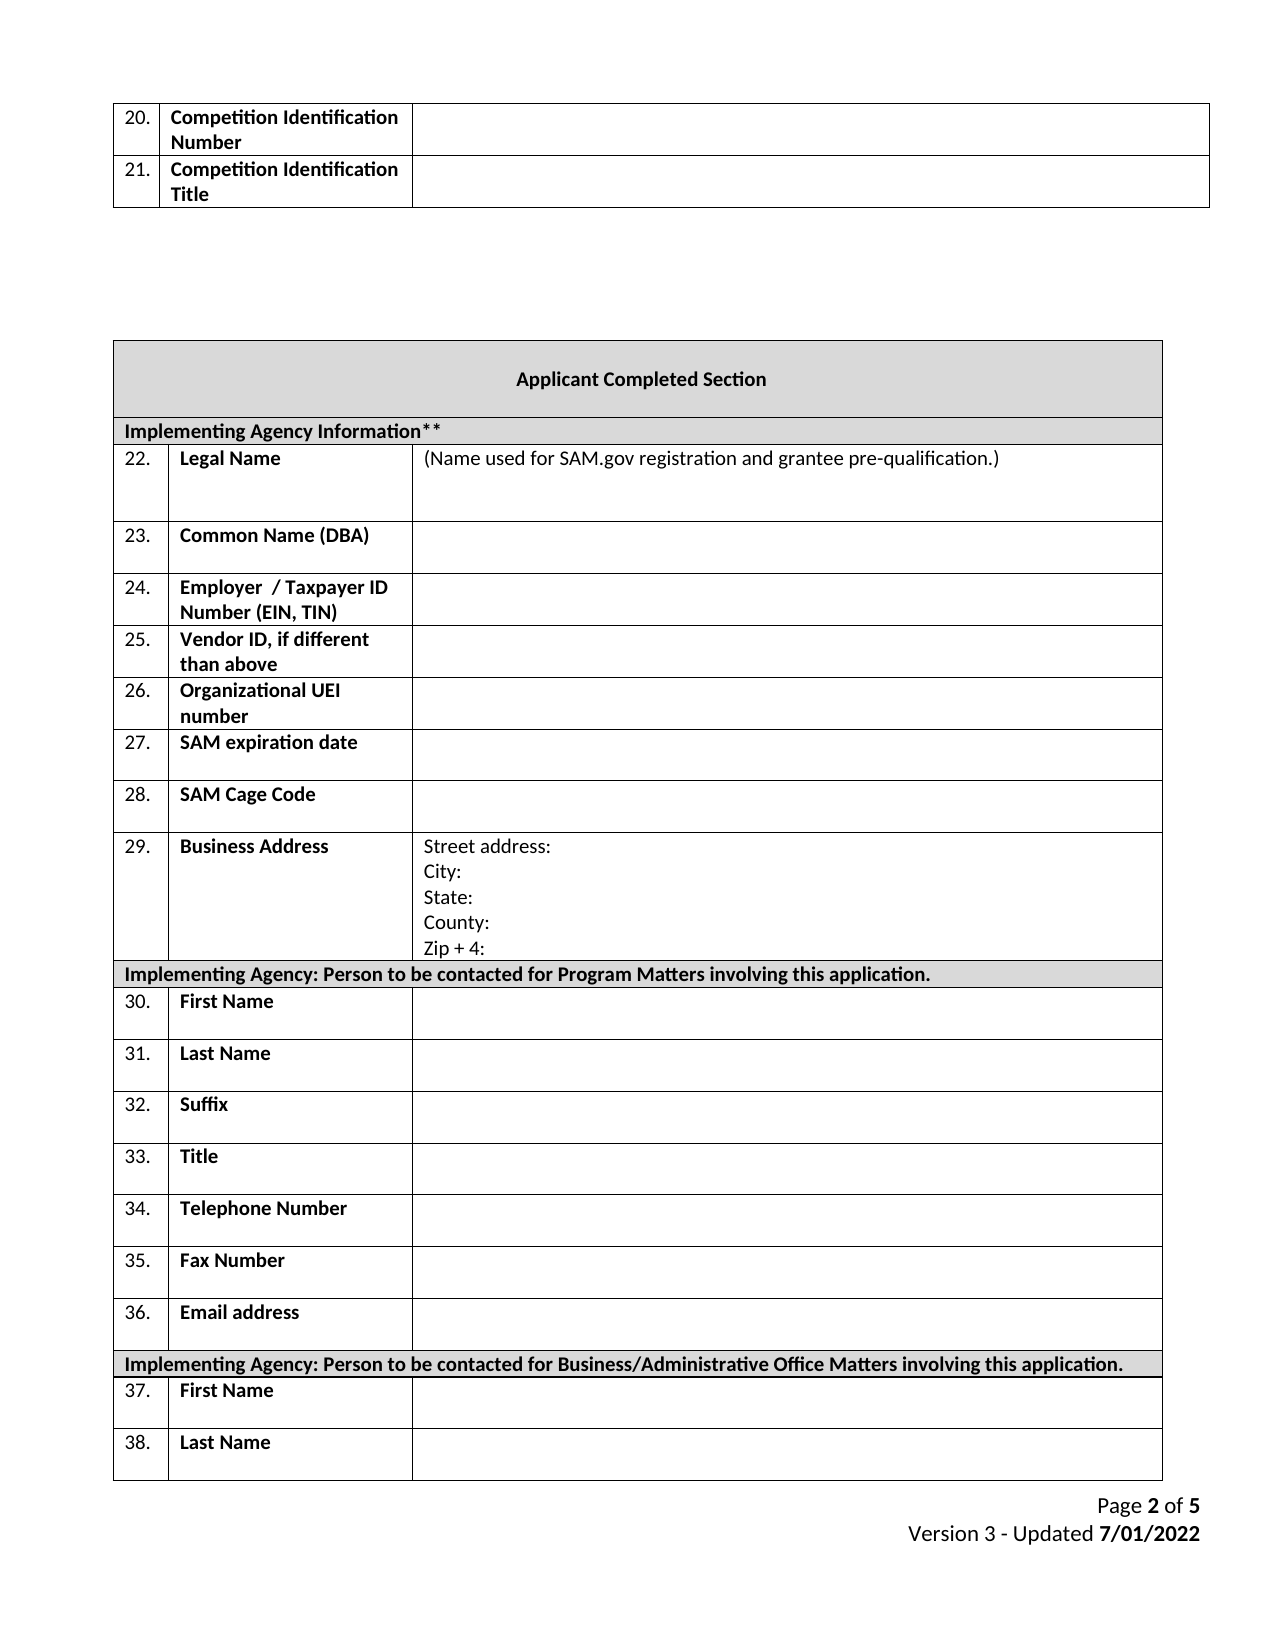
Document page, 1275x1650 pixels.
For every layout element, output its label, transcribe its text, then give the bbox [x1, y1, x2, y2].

table_cell Common Name (DBA) [169, 522, 412, 573]
table_cell [114, 678, 168, 728]
table_cell Email address [169, 1299, 412, 1350]
table_cell [413, 1247, 1162, 1298]
table_cell SAM expiration date [169, 730, 412, 780]
table_cell [114, 730, 168, 780]
table_cell [413, 1378, 1162, 1428]
table_cell Telephone Number [169, 1195, 412, 1246]
table_cell Street address: City: State: County: Zip + 4: [413, 833, 1162, 960]
table_cell [114, 781, 168, 832]
table_cell [114, 1144, 168, 1194]
table_cell Implementing Agency: Person to be contacted for Program Matters involving this application. [114, 961, 1162, 987]
table_cell [114, 988, 168, 1039]
table_cell First Name [169, 1378, 412, 1428]
table_cell Organizational UEI number [169, 678, 412, 728]
table_cell Business Address [169, 833, 412, 960]
table_cell [413, 730, 1162, 780]
table_cell First Name [169, 988, 412, 1039]
table_cell Last Name [169, 1429, 412, 1480]
table_cell Employer / Taxpayer ID Number (EIN, TIN) [169, 574, 412, 625]
table_cell [413, 1195, 1162, 1246]
table_cell [114, 522, 168, 573]
table_cell [114, 1429, 168, 1480]
table_cell [413, 522, 1162, 573]
table_cell Legal Name [169, 445, 412, 521]
table_cell [413, 574, 1162, 625]
table_cell Implementing Agency Information** [114, 418, 1162, 444]
table_cell Competition Identification Number [160, 104, 412, 155]
table_cell Implementing Agency: Person to be contacted for Business/Administrative Office Matters involving this application. [114, 1351, 1162, 1376]
table_cell Last Name [169, 1040, 412, 1091]
table_cell Vendor ID, if different than above [169, 626, 412, 677]
table_cell Competition Identification Title [160, 156, 412, 207]
table_cell [413, 781, 1162, 832]
table_cell [114, 1247, 168, 1298]
table_cell [114, 1092, 168, 1142]
table_cell [413, 678, 1162, 728]
table_cell [114, 445, 168, 521]
table_cell Fax Number [169, 1247, 412, 1298]
table_cell [114, 1378, 168, 1428]
table_cell Suffix [169, 1092, 412, 1142]
table_cell [114, 574, 168, 625]
table_cell [413, 1092, 1162, 1142]
table_cell [114, 1195, 168, 1246]
table_cell [413, 988, 1162, 1039]
table_cell [413, 1299, 1162, 1350]
table_cell Title [169, 1144, 412, 1194]
table_cell [114, 104, 159, 155]
table_cell [114, 833, 168, 960]
table_cell [413, 104, 1209, 155]
table_cell [413, 1144, 1162, 1194]
table_cell SAM Cage Code [169, 781, 412, 832]
table_cell [413, 1040, 1162, 1091]
table_cell [114, 626, 168, 677]
table_cell [114, 1040, 168, 1091]
table_cell [413, 1429, 1162, 1480]
table_cell [114, 156, 159, 207]
table_cell [114, 1299, 168, 1350]
table_cell [413, 156, 1209, 207]
table_cell [413, 626, 1162, 677]
table_header Applicant Completed Section [114, 341, 1162, 417]
table_cell (Name used for SAM.gov registration and grantee pre-qualification.) [413, 445, 1162, 521]
